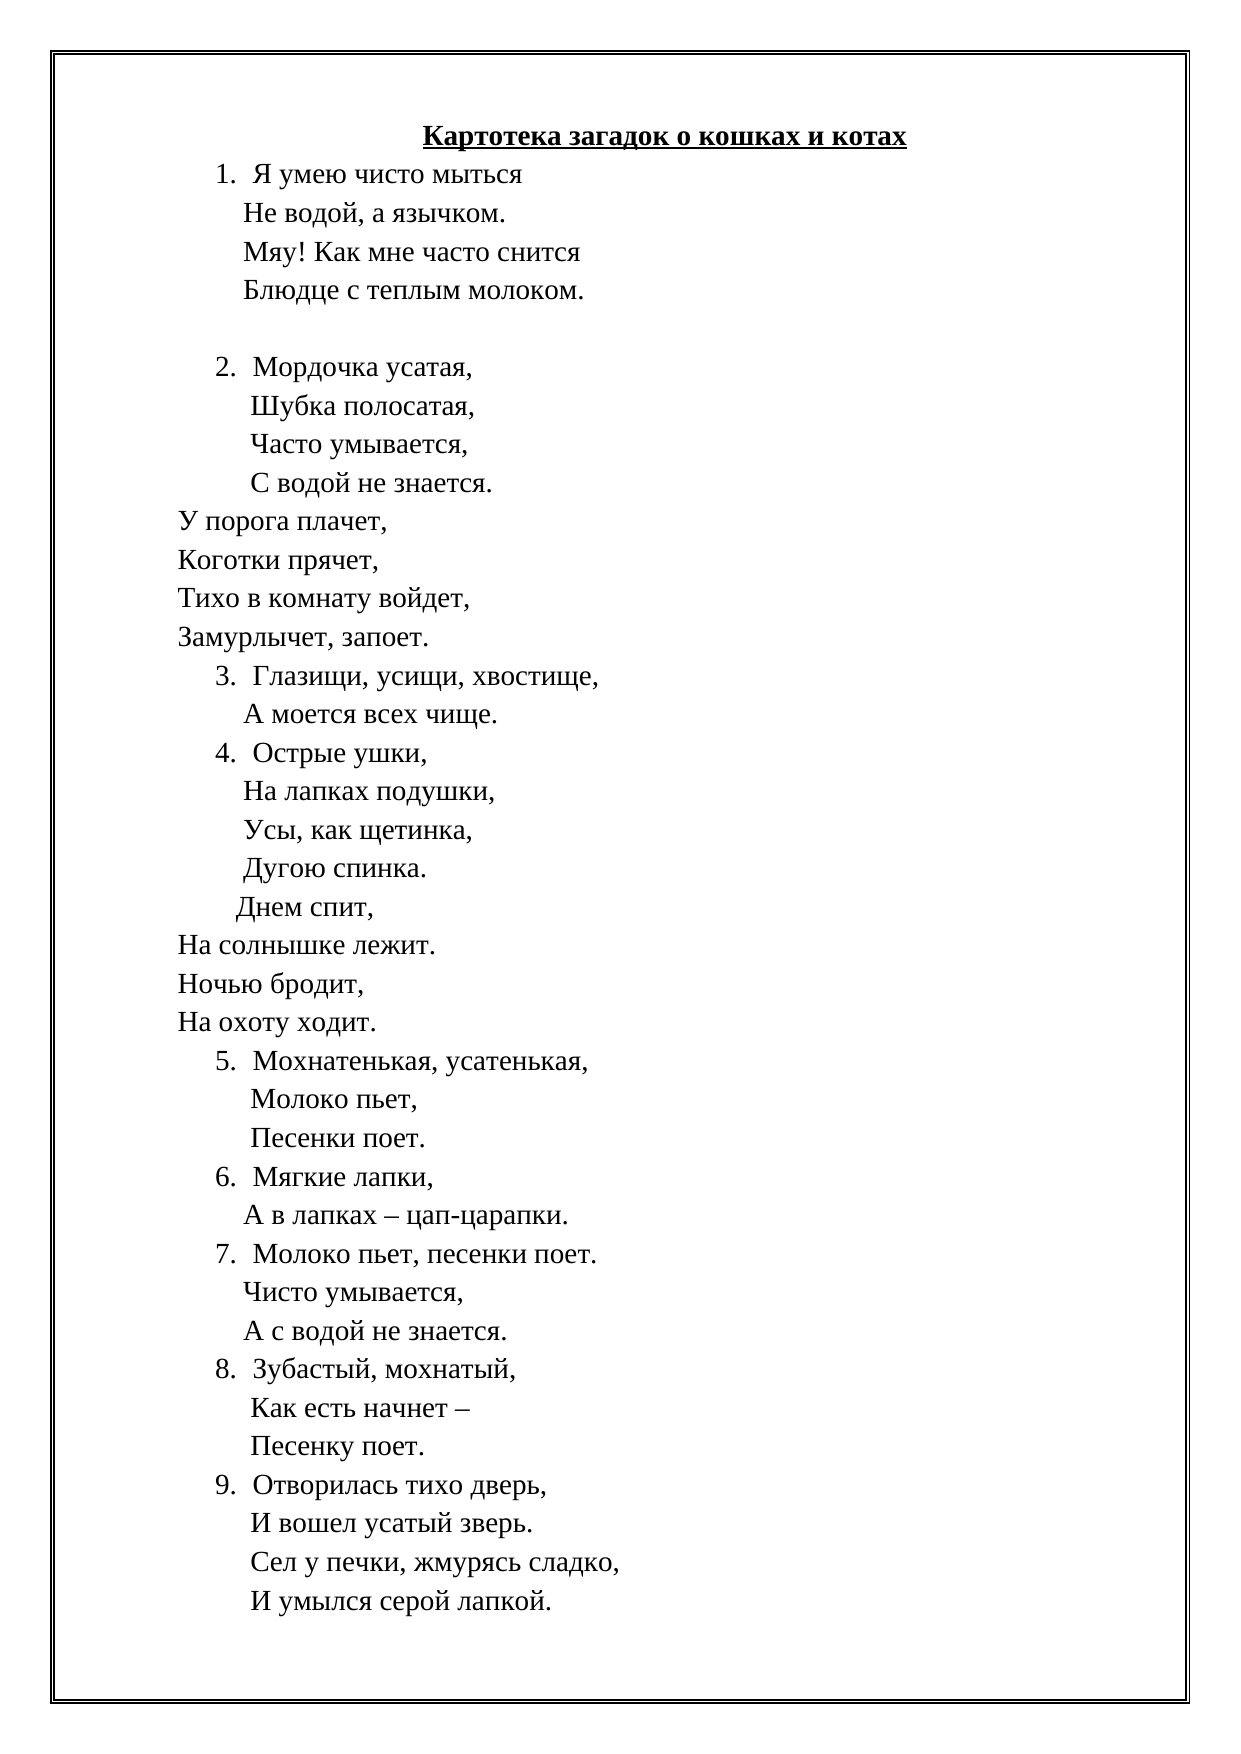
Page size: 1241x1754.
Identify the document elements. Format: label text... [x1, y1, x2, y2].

text А с водой не знается. [177, 1313, 1152, 1346]
list Зубастый, мохнатый, [215, 1351, 1152, 1385]
text Днем спит, [177, 889, 1152, 922]
text Тихо в комнату войдет, [177, 581, 1152, 614]
text Песенки поет. [177, 1120, 1152, 1154]
text На охоту ходит. [177, 1004, 1152, 1038]
list Мягкие лапки, [215, 1159, 1152, 1192]
list Мохнатенькая, усатенькая, [215, 1043, 1152, 1077]
list Острые ушки, [215, 735, 1152, 768]
text Мяу! Как мне часто снится [177, 234, 1152, 267]
list Я умею чисто мыться [215, 157, 1152, 190]
text Блюдце с теплым молоком. [177, 272, 1152, 306]
list Молоко пьет, песенки поет. [215, 1236, 1152, 1269]
text Картотека загадок о кошках и котах [177, 118, 1152, 152]
list Мордочка усатая, [215, 349, 1152, 383]
text Молоко пьет, [177, 1082, 1152, 1115]
text Усы, как щетинка, [177, 812, 1152, 845]
text Дугою спинка. [177, 850, 1152, 884]
text Шубка полосатая, [177, 388, 1152, 421]
text Чисто умывается, [177, 1274, 1152, 1308]
text Как есть начнет – [177, 1390, 1152, 1423]
text Коготки прячет, [177, 542, 1152, 576]
text У порога плачет, [177, 503, 1152, 537]
text А моется всех чище. [177, 696, 1152, 730]
list Глазищи, усищи, хвостище, [215, 658, 1152, 691]
text А в лапках – цап-царапки. [177, 1197, 1152, 1231]
text С водой не знается. [177, 465, 1152, 498]
text Песенку поет. [177, 1428, 1152, 1462]
text На солнышке лежит. [177, 927, 1152, 961]
text Замурлычет, запоет. [177, 619, 1152, 653]
text Сел у печки, жмурясь сладко, [177, 1544, 1152, 1578]
text На лапках подушки, [177, 773, 1152, 807]
list Отворилась тихо дверь, [215, 1467, 1152, 1501]
text И умылся серой лапкой. [177, 1583, 1152, 1616]
text Часто умывается, [177, 426, 1152, 460]
text И вошел усатый зверь. [177, 1506, 1152, 1539]
text Не водой, а язычком. [177, 195, 1152, 229]
text Ночью бродит, [177, 966, 1152, 999]
